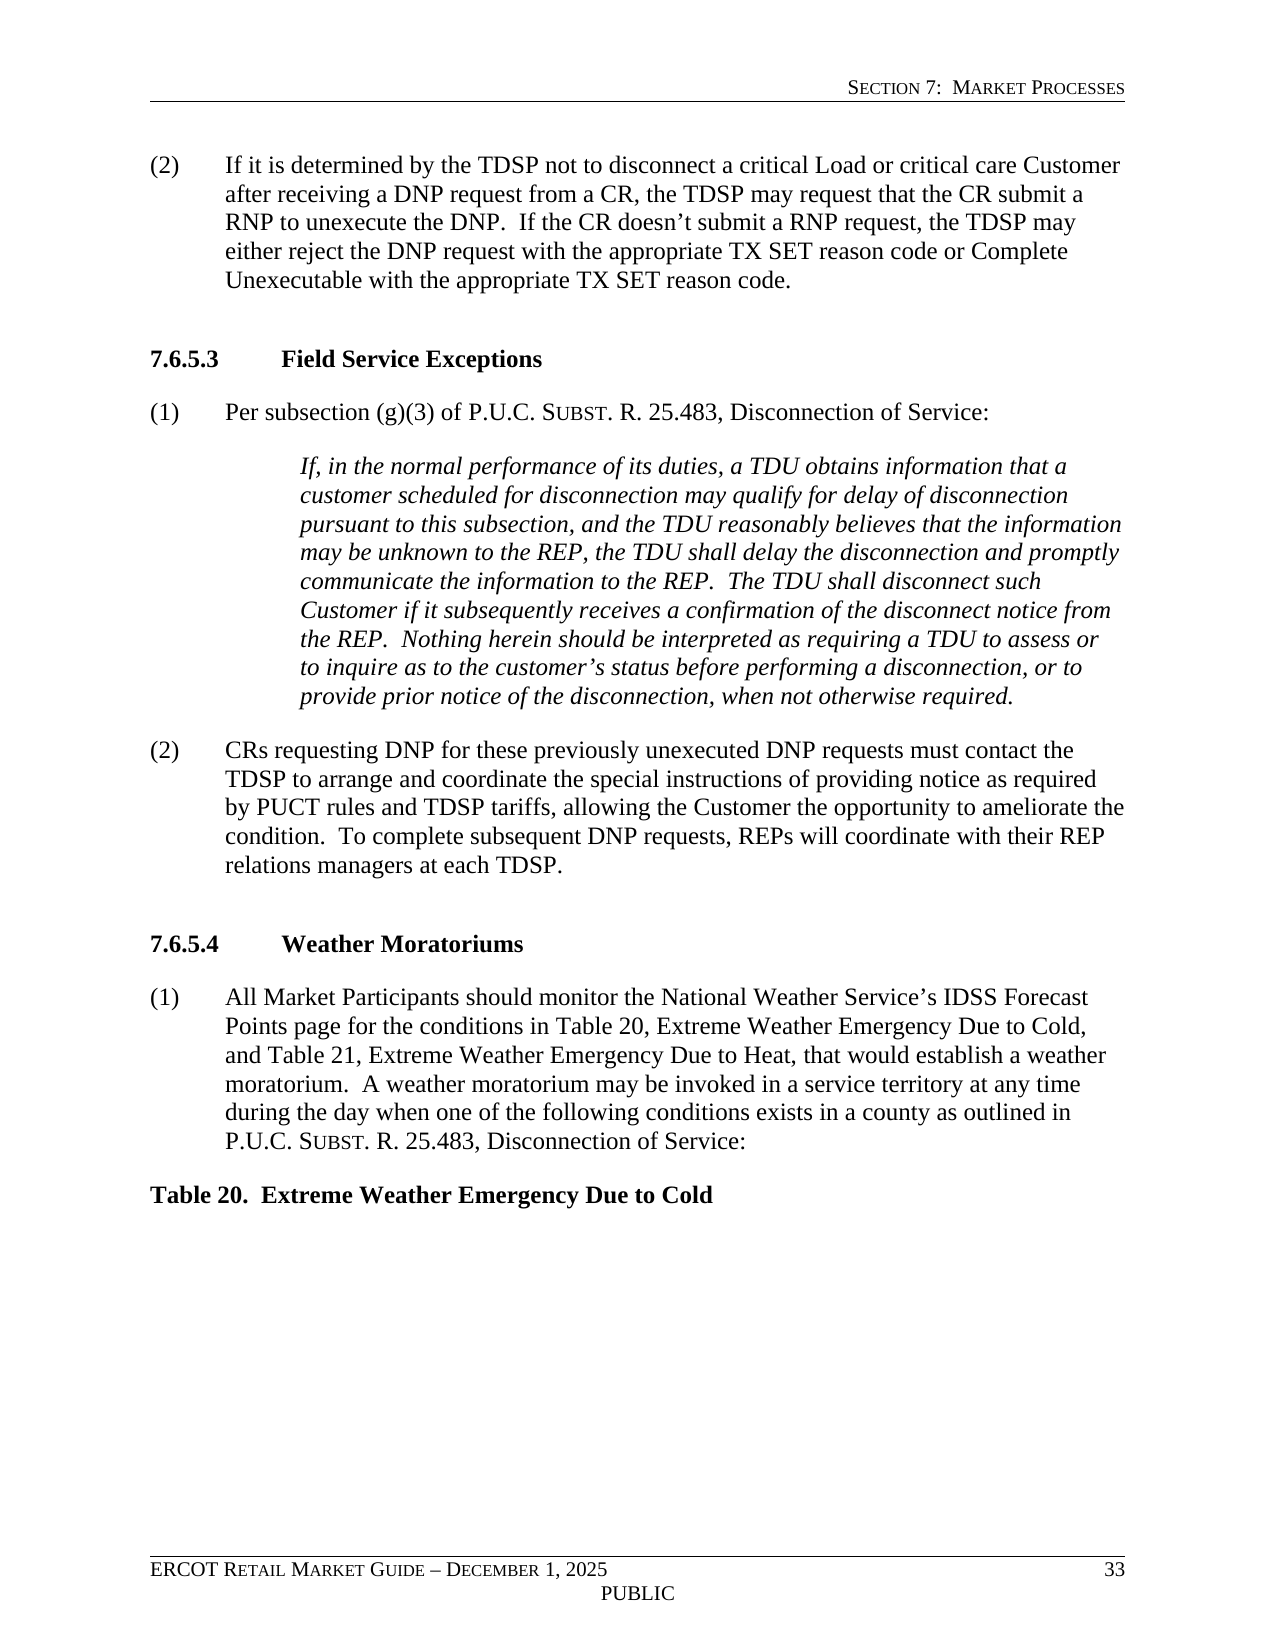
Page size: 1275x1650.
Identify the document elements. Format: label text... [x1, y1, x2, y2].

text 7.6.5.4 Weather Moratoriums [150, 929, 1125, 957]
text (1) Per subsection (g)(3) of P.U.C. Subst. R. 25.483, Disconnection of Service: [150, 397, 1125, 426]
text 7.6.5.3 Field Service Exceptions [150, 344, 1125, 372]
text Table 20. Extreme Weather Emergency Due to Cold [150, 1180, 1125, 1209]
text (2) If it is determined by the TDSP not to disconnect a critical Load or critical care Customer after receiving a DNP request from a CR, the TDSP may request that the CR submit a RNP to unexecute the DNP. If the CR doesn’t submit a RNP request, the TDSP may either reject the DNP request with the appropriate TX SET reason code or Complete Unexecutable with the appropriate TX SET reason code. [150, 150, 1125, 294]
text If, in the normal performance of its duties, a TDU obtains information that a customer scheduled for disconnection may qualify for delay of disconnection pursuant to this subsection, and the TDU reasonably believes that the information may be unknown to the REP, the TDU shall delay the disconnection and promptly communicate the information to the REP. The TDU shall disconnect such Customer if it subsequently receives a confirmation of the disconnect notice from the REP. Nothing herein should be interpreted as requiring a TDU to assess or to inquire as to the customer’s status before performing a disconnection, or to provide prior notice of the disconnection, when not otherwise required. [300, 451, 1125, 710]
text (2) CRs requesting DNP for these previously unexecuted DNP requests must contact the TDSP to arrange and coordinate the special instructions of providing notice as required by PUCT rules and TDSP tariffs, allowing the Customer the opportunity to ameliorate the condition. To complete subsequent DNP requests, REPs will coordinate with their REP relations managers at each TDSP. [150, 735, 1125, 879]
text (1) All Market Participants should monitor the National Weather Service’s IDSS Forecast Points page for the conditions in Table 20, Extreme Weather Emergency Due to Cold, and Table 21, Extreme Weather Emergency Due to Heat, that would establish a weather moratorium. A weather moratorium may be invoked in a service territory at any time during the day when one of the following conditions exists in a county as outlined in P.U.C. Subst. R. 25.483, Disconnection of Service: [150, 982, 1125, 1155]
